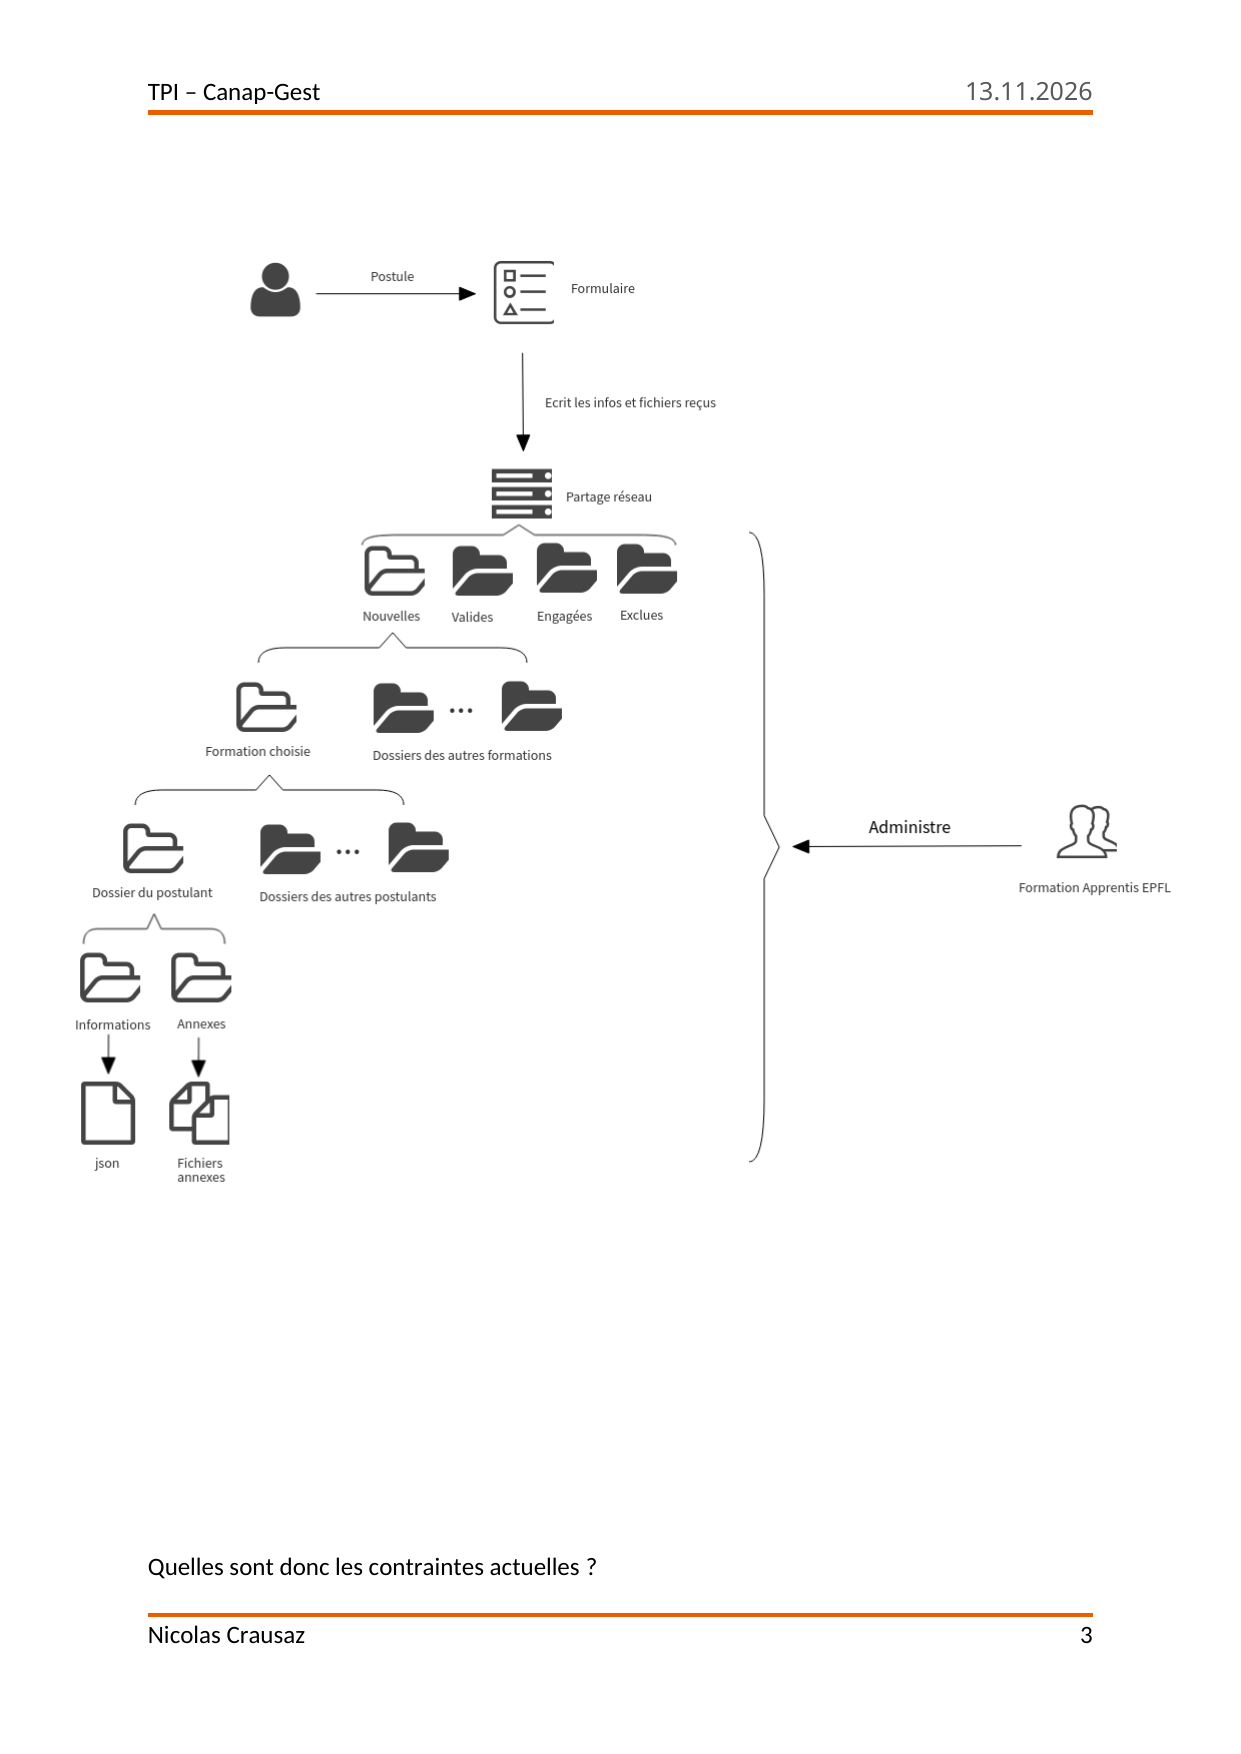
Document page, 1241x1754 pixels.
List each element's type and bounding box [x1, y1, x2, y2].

picture [0, 246, 1241, 1307]
